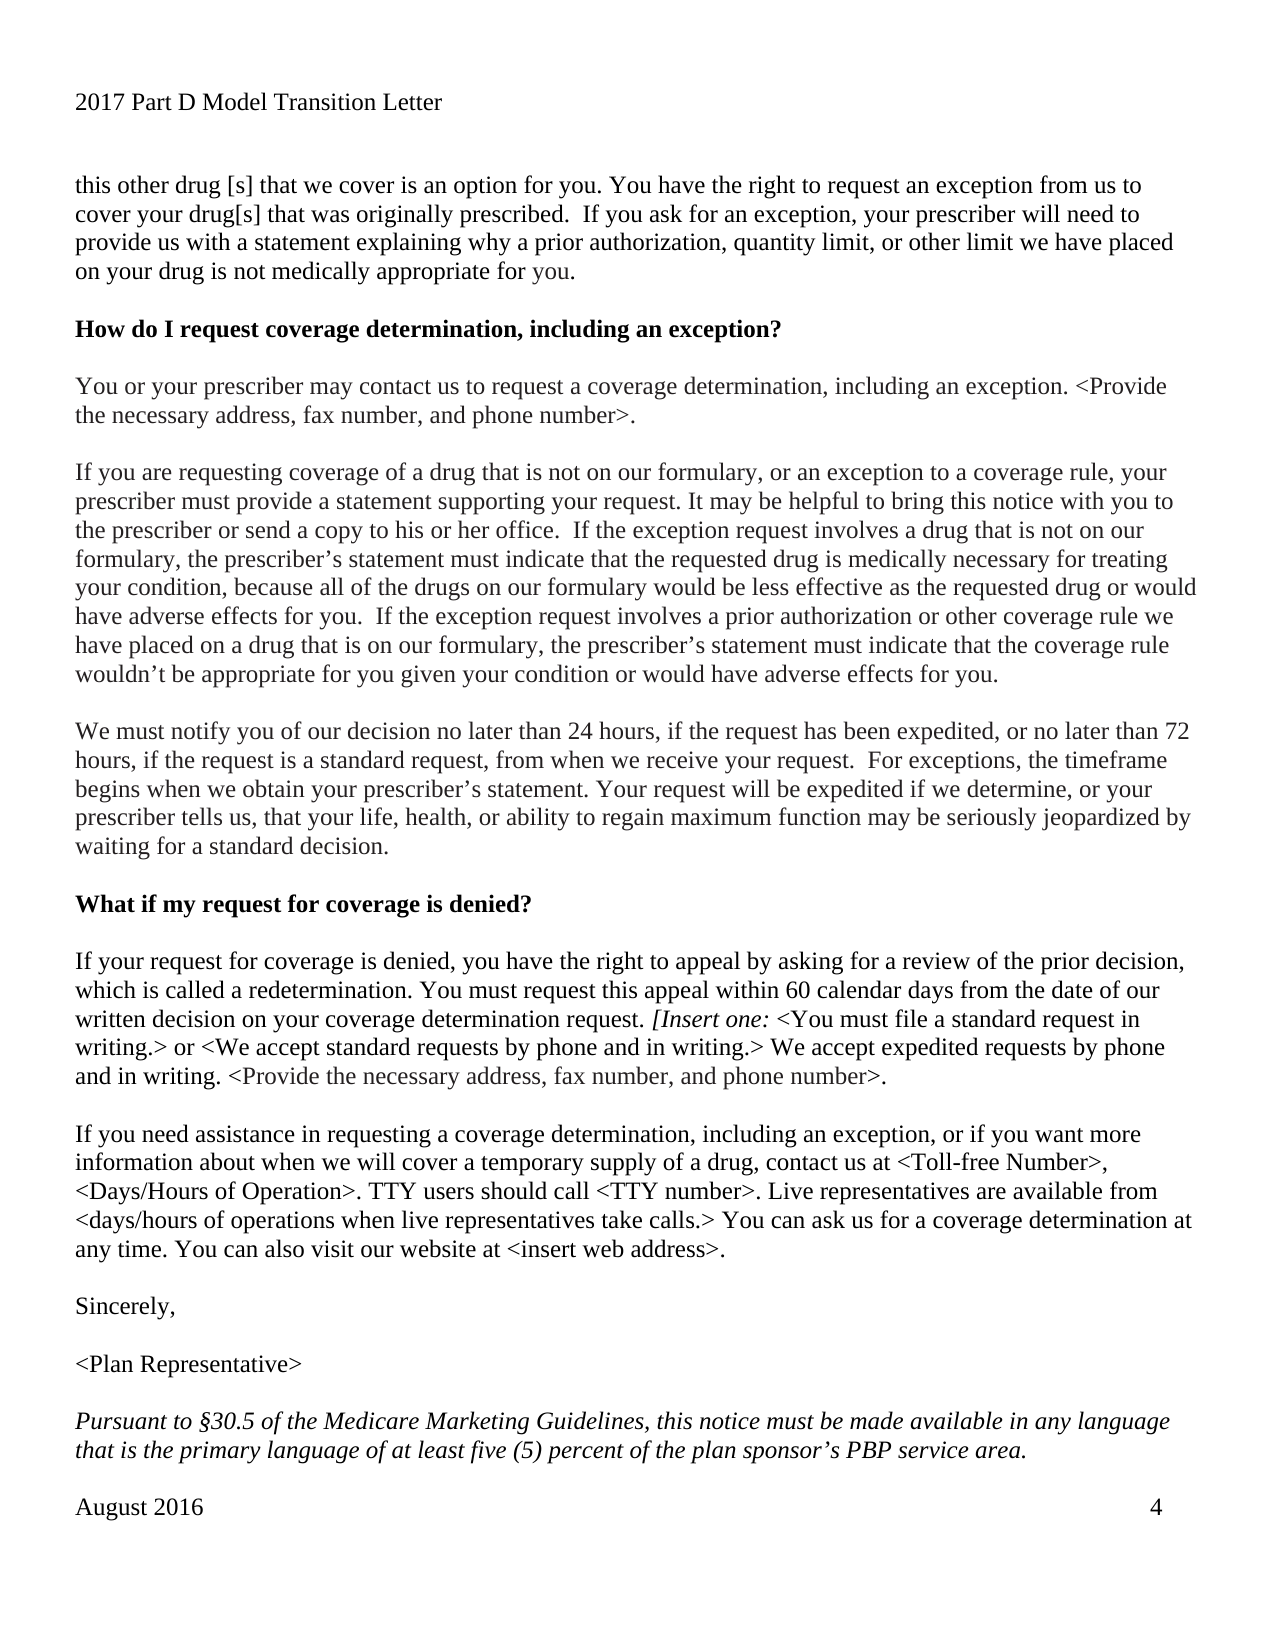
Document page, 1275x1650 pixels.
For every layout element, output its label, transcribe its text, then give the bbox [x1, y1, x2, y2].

text We must notify you of our decision no later than 24 hours, if the request has been expedited, or no later than 72 hours, if the request is a standard request, from when we receive your request. For exceptions, the timeframe begins when we obtain your prescriber’s statement. Your request will be expedited if we determine, or your prescriber tells us, that your life, health, or ability to regain maximum function may be seriously jeopardized by waiting for a standard decision. [75, 716, 1200, 860]
text If you need assistance in requesting a coverage determination, including an exception, or if you want more information about when we will cover a temporary supply of a drug, contact us at <Toll-free Number>, <Days/Hours of Operation>. TTY users should call <TTY number>. Live representatives are available from <days/hours of operations when live representatives take calls.> You can ask us for a coverage determination at any time. You can also visit our website at <insert web address>. [75, 1119, 1200, 1262]
text <Plan Representative> [75, 1349, 1200, 1377]
text Sincerely, [75, 1291, 1200, 1320]
text What if my request for coverage is denied? [75, 889, 1200, 917]
text If your request for coverage is denied, you have the right to appeal by asking for a review of the prior decision, which is called a redetermination. You must request this appeal within 60 calendar days from the date of our written decision on your coverage determination request. [Insert one: <You must file a standard request in writing.> or <We accept standard requests by phone and in writing.> We accept expedited requests by phone and in writing. <Provide the necessary address, fax number, and phone number>. [75, 946, 1200, 1090]
text If you are requesting coverage of a drug that is not on our formulary, or an exception to a coverage rule, your prescriber must provide a statement supporting your request. It may be helpful to bring this notice with you to the prescriber or send a copy to his or her office. If the exception request involves a drug that is not on our formulary, the prescriber’s statement must indicate that the requested drug is medically necessary for treating your condition, because all of the drugs on our formulary would be less effective as the requested drug or would have adverse effects for you. If the exception request involves a prior authorization or other coverage rule we have placed on a drug that is on our formulary, the prescriber’s statement must indicate that the coverage rule wouldn’t be appropriate for you given your condition or would have adverse effects for you. [75, 457, 1200, 687]
text Pursuant to §30.5 of the Medicare Marketing Guidelines, this notice must be made available in any language that is the primary language of at least five (5) percent of the plan sponsor’s PBP service area. [75, 1406, 1200, 1464]
text How do I request coverage determination, including an exception? [75, 314, 1200, 342]
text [75, 170, 1200, 285]
text You or your prescriber may contact us to request a coverage determination, including an exception. <Provide the necessary address, fax number, and phone number>. [75, 371, 1200, 429]
